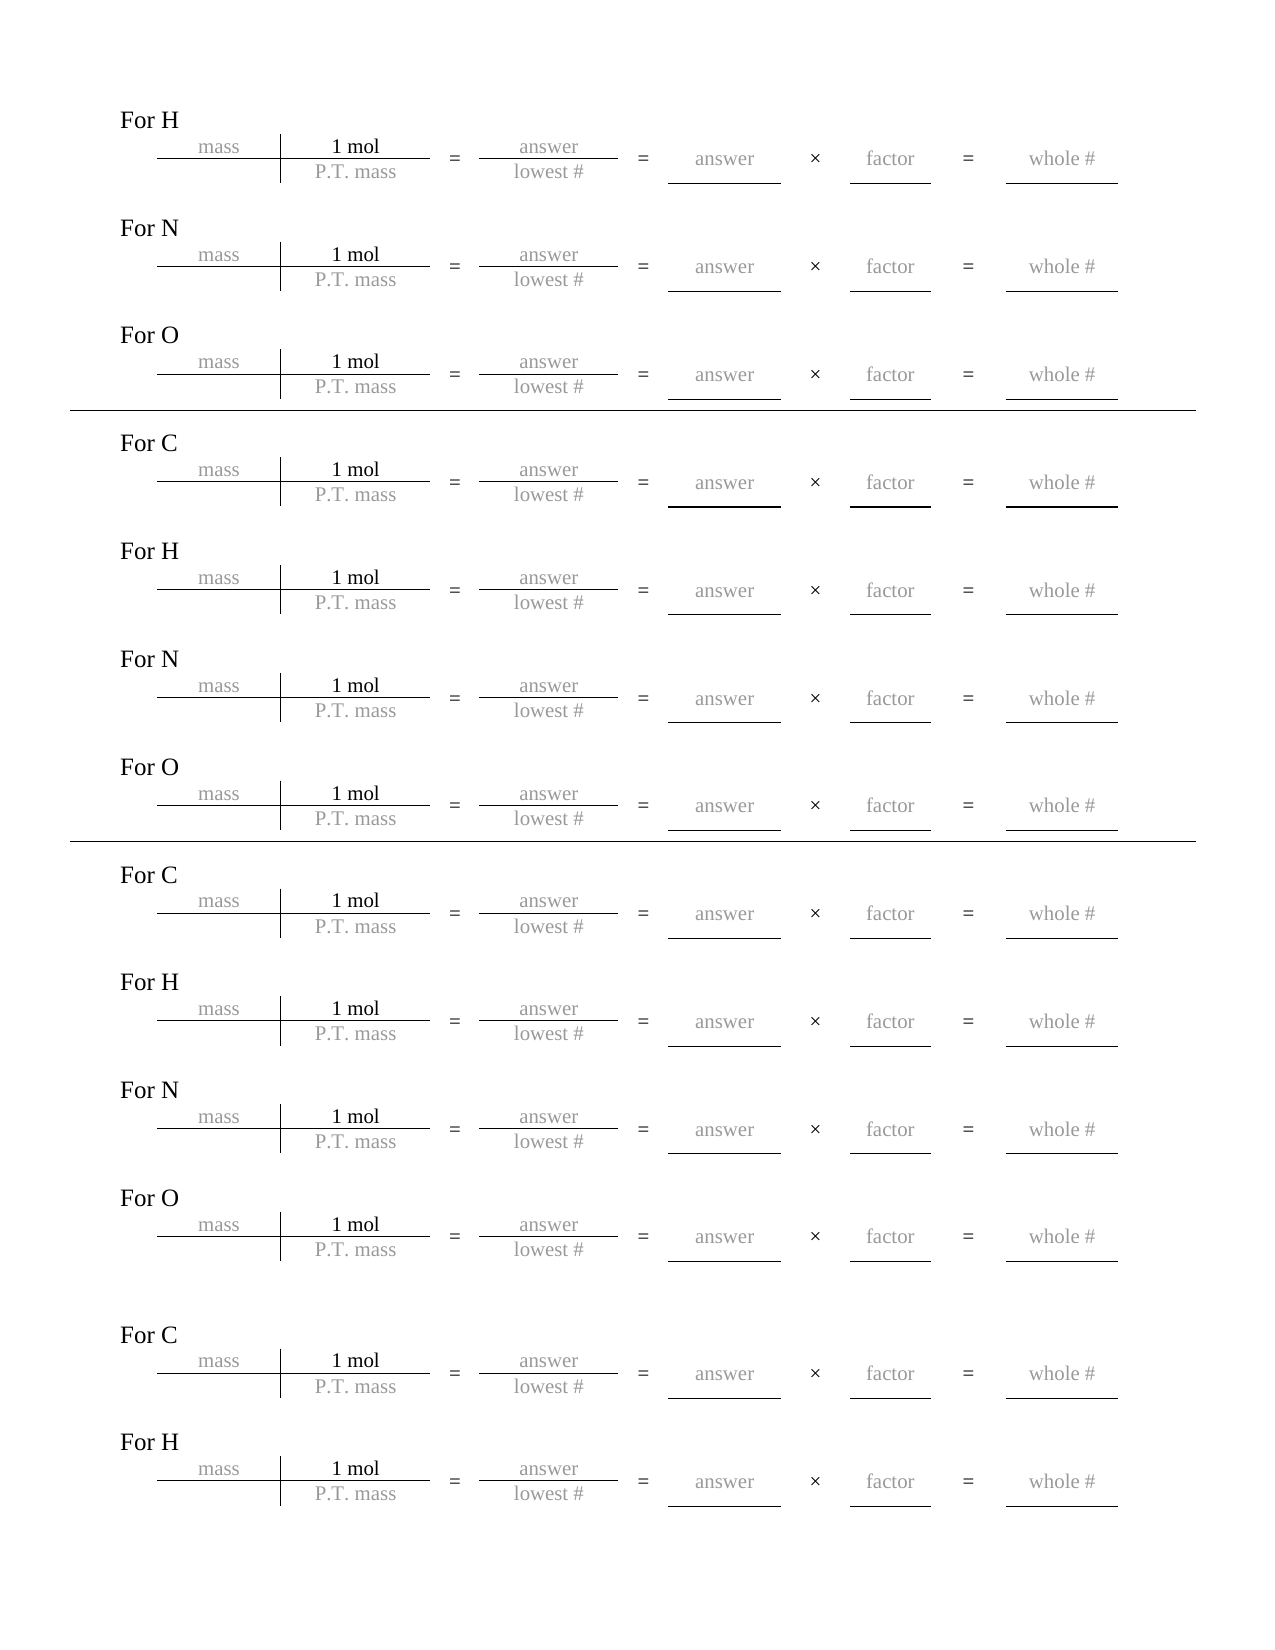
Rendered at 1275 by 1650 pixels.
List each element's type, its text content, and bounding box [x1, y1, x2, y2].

table_header mass [157, 457, 280, 481]
table_header factor [850, 134, 931, 183]
table_header mass [157, 1104, 280, 1128]
table_header whole # [1006, 457, 1118, 506]
table_cell [157, 482, 280, 506]
table_header answer [668, 1349, 781, 1398]
table_header × [781, 673, 850, 722]
table_header factor [850, 996, 931, 1046]
table_cell lowest # [479, 482, 618, 506]
table_header = [931, 1456, 1006, 1506]
table_header whole # [1006, 1104, 1118, 1153]
table_header = [430, 134, 479, 183]
text For O [120, 752, 1155, 781]
table_header = [931, 242, 1006, 291]
table_header whole # [1006, 242, 1118, 291]
table_header mass [157, 781, 280, 805]
table_header whole # [1006, 673, 1118, 722]
table_header answer [479, 1349, 618, 1372]
table_cell P.T. mass [281, 1374, 430, 1398]
text For H [120, 536, 1155, 565]
table_header whole # [1006, 781, 1118, 830]
table_cell P.T. mass [281, 1021, 430, 1046]
table_cell lowest # [479, 698, 618, 722]
table_header answer [668, 1212, 781, 1261]
table_header factor [850, 673, 931, 722]
table_header × [781, 889, 850, 938]
table_header × [781, 349, 850, 399]
table_header × [781, 1104, 850, 1153]
table_header answer [668, 242, 781, 291]
table_header = [931, 781, 1006, 830]
table_header whole # [1006, 134, 1118, 183]
table_header whole # [1006, 1349, 1118, 1398]
table_header whole # [1006, 996, 1118, 1046]
table_header 1 mol [281, 349, 430, 373]
table_cell lowest # [479, 159, 618, 183]
table_header answer [479, 781, 618, 805]
table_cell P.T. mass [281, 1237, 430, 1261]
table_header = [430, 889, 479, 938]
table_cell P.T. mass [281, 914, 430, 938]
table_header = [430, 457, 479, 506]
table_header = [931, 1212, 1006, 1261]
table_cell P.T. mass [281, 375, 430, 399]
table_cell lowest # [479, 1374, 618, 1398]
table_cell [157, 914, 280, 938]
table_header = [430, 1456, 479, 1506]
table_header = [618, 1104, 668, 1153]
table_header = [430, 1104, 479, 1153]
table_cell P.T. mass [281, 482, 430, 506]
table_cell lowest # [479, 267, 618, 291]
table_header = [430, 1349, 479, 1398]
table_cell [157, 1374, 280, 1398]
text For O [120, 1183, 1155, 1212]
table_header = [430, 349, 479, 399]
table_header factor [850, 457, 931, 506]
table_header × [781, 1212, 850, 1261]
table_header = [931, 1104, 1006, 1153]
table_header 1 mol [281, 242, 430, 266]
text For C [120, 428, 1155, 457]
table_header = [931, 673, 1006, 722]
table_header 1 mol [281, 134, 430, 158]
table_cell P.T. mass [281, 698, 430, 722]
table_header 1 mol [281, 889, 430, 912]
table_cell P.T. mass [281, 1481, 430, 1506]
table_header whole # [1006, 565, 1118, 614]
table_header whole # [1006, 889, 1118, 938]
table_header answer [668, 781, 781, 830]
table_header answer [668, 134, 781, 183]
table_cell lowest # [479, 375, 618, 399]
table_cell lowest # [479, 1021, 618, 1046]
table_header = [618, 781, 668, 830]
table_header 1 mol [281, 1104, 430, 1128]
table_header mass [157, 1349, 280, 1372]
text For C [120, 860, 1155, 888]
table_header answer [668, 1104, 781, 1153]
text For O [120, 321, 1155, 349]
table_header 1 mol [281, 457, 430, 481]
text For C [120, 1320, 1155, 1348]
table_header 1 mol [281, 565, 430, 589]
table_cell [157, 1021, 280, 1046]
table_header answer [668, 565, 781, 614]
table_header = [618, 1212, 668, 1261]
table_header × [781, 457, 850, 506]
table_cell lowest # [479, 590, 618, 614]
table_header mass [157, 889, 280, 912]
table_header = [430, 673, 479, 722]
table_header 1 mol [281, 673, 430, 697]
table_header = [618, 1456, 668, 1506]
table_header × [781, 781, 850, 830]
text For H [120, 967, 1155, 996]
table_header = [931, 565, 1006, 614]
table_header × [781, 242, 850, 291]
table_header whole # [1006, 1212, 1118, 1261]
table_header answer [479, 1456, 618, 1480]
table_header = [430, 996, 479, 1046]
table_header factor [850, 781, 931, 830]
table_header mass [157, 242, 280, 266]
table_header whole # [1006, 349, 1118, 399]
table_header factor [850, 1104, 931, 1153]
table_header = [618, 996, 668, 1046]
table_header factor [850, 1349, 931, 1398]
table_header answer [479, 673, 618, 697]
table_header answer [668, 457, 781, 506]
table_header factor [850, 1212, 931, 1261]
table_header mass [157, 1212, 280, 1236]
table_header = [618, 1349, 668, 1398]
table_header mass [157, 349, 280, 373]
table_header answer [479, 565, 618, 589]
table_header = [618, 565, 668, 614]
table_header whole # [1006, 1456, 1118, 1506]
table_cell P.T. mass [281, 806, 430, 830]
table_header answer [479, 134, 618, 158]
table_header × [781, 1349, 850, 1398]
table_header 1 mol [281, 996, 430, 1020]
table_header = [618, 673, 668, 722]
table_header factor [850, 1456, 931, 1506]
table_header 1 mol [281, 1349, 430, 1372]
table_cell lowest # [479, 1481, 618, 1506]
table_header answer [479, 996, 618, 1020]
table_header 1 mol [281, 1456, 430, 1480]
table_header answer [479, 1212, 618, 1236]
table_header mass [157, 134, 280, 158]
table_header = [931, 1349, 1006, 1398]
table_header = [618, 457, 668, 506]
text For H [120, 1427, 1155, 1456]
table_cell [157, 1481, 280, 1506]
table_cell [157, 375, 280, 399]
table_header = [430, 565, 479, 614]
table_header 1 mol [281, 781, 430, 805]
table_header answer [479, 889, 618, 912]
table_header = [430, 1212, 479, 1261]
table_header answer [479, 457, 618, 481]
table_header mass [157, 1456, 280, 1480]
table_header = [430, 781, 479, 830]
table_cell P.T. mass [281, 159, 430, 183]
text For N [120, 644, 1155, 673]
table_header mass [157, 565, 280, 589]
table_header factor [850, 349, 931, 399]
table_header factor [850, 565, 931, 614]
table_header answer [668, 673, 781, 722]
table_header × [781, 1456, 850, 1506]
table_cell lowest # [479, 1237, 618, 1261]
table_header × [781, 565, 850, 614]
table_cell [157, 267, 280, 291]
table_cell lowest # [479, 806, 618, 830]
table_header = [618, 134, 668, 183]
table_header answer [479, 349, 618, 373]
table_cell [157, 1237, 280, 1261]
table_cell P.T. mass [281, 590, 430, 614]
table_header = [618, 889, 668, 938]
table_header = [618, 242, 668, 291]
table_cell lowest # [479, 914, 618, 938]
table_header = [931, 349, 1006, 399]
table_header mass [157, 996, 280, 1020]
table_header answer [479, 242, 618, 266]
table_header = [931, 134, 1006, 183]
table_cell [157, 806, 280, 830]
text For N [120, 213, 1155, 242]
table_header × [781, 996, 850, 1046]
table_header = [430, 242, 479, 291]
table_header answer [668, 349, 781, 399]
table_header answer [668, 889, 781, 938]
table_cell P.T. mass [281, 1129, 430, 1153]
text For N [120, 1075, 1155, 1104]
table_header 1 mol [281, 1212, 430, 1236]
table_cell [157, 159, 280, 183]
table_header factor [850, 242, 931, 291]
table_cell P.T. mass [281, 267, 430, 291]
table_header factor [850, 889, 931, 938]
table_header answer [668, 1456, 781, 1506]
table_cell [157, 698, 280, 722]
table_header mass [157, 673, 280, 697]
table_header = [931, 996, 1006, 1046]
table_cell [157, 1129, 280, 1153]
text For H [120, 105, 1155, 134]
table_cell lowest # [479, 1129, 618, 1153]
table_header answer [668, 996, 781, 1046]
table_header = [931, 457, 1006, 506]
table_header = [618, 349, 668, 399]
table_cell [157, 590, 280, 614]
table_header answer [479, 1104, 618, 1128]
table_header × [781, 134, 850, 183]
table_header = [931, 889, 1006, 938]
